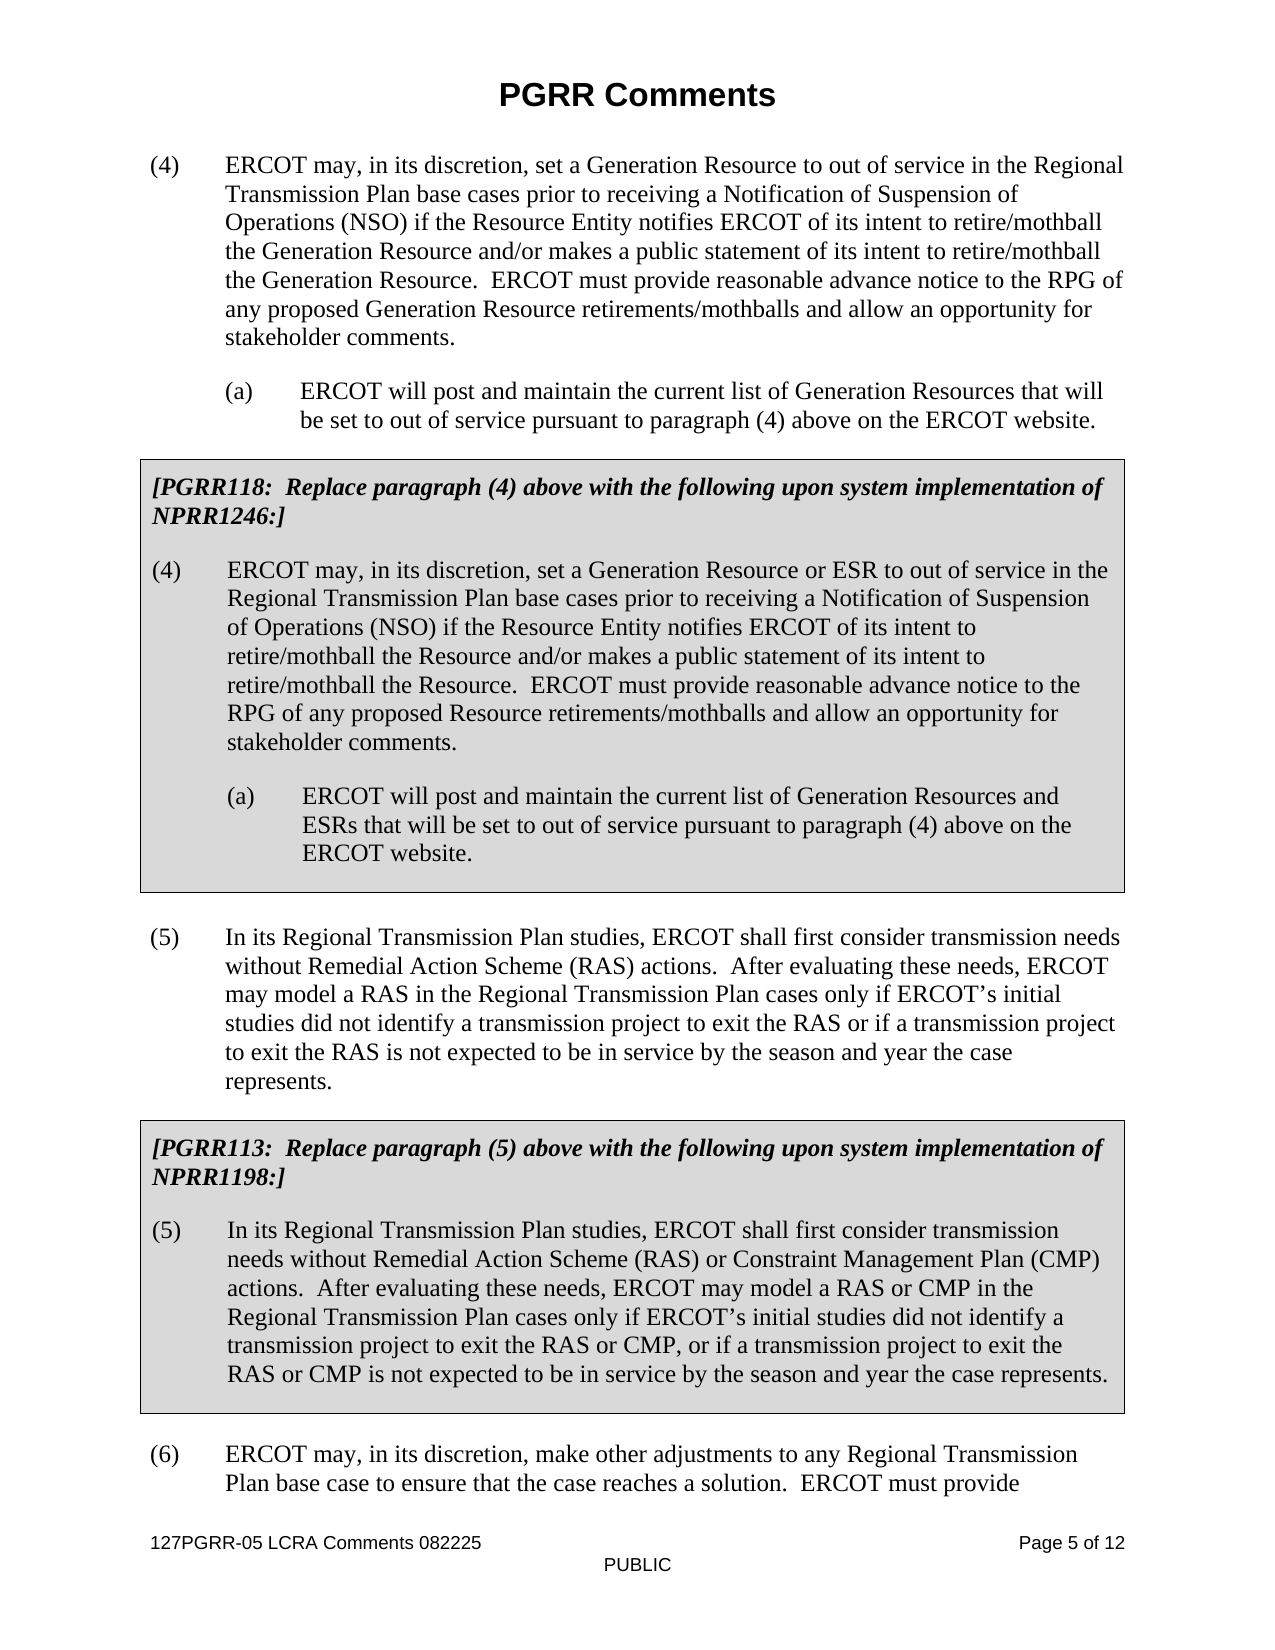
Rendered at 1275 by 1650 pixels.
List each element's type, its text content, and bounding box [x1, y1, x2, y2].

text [150, 1439, 1125, 1497]
text (5) In its Regional Transmission Plan studies, ERCOT shall first consider transmission needs without Remedial Action Scheme (RAS) actions. After evaluating these needs, ERCOT may model a RAS in the Regional Transmission Plan cases only if ERCOT’s initial studies did not identify a transmission project to exit the RAS or if a transmission project to exit the RAS is not expected to be in service by the season and year the case represents. [150, 922, 1125, 1094]
text (4) ERCOT may, in its discretion, set a Generation Resource to out of service in the Regional Transmission Plan base cases prior to receiving a Notification of Suspension of Operations (NSO) if the Resource Entity notifies ERCOT of its intent to retire/mothball the Generation Resource and/or makes a public statement of its intent to retire/mothball the Generation Resource. ERCOT must provide reasonable advance notice to the RPG of any proposed Generation Resource retirements/mothballs and allow an opportunity for stakeholder comments. [150, 150, 1125, 351]
table_header [PGRR118: Replace paragraph (4) above with the following upon system implementation of NPRR1246:] (4) ERCOT may, in its discretion, set a Generation Resource or ESR to out of service in the Regional Transmission Plan base cases prior to receiving a Notification of Suspension of Operations (NSO) if the Resource Entity notifies ERCOT of its intent to retire/mothball the Resource and/or makes a public statement of its intent to retire/mothball the Resource. ERCOT must provide reasonable advance notice to the RPG of any proposed Resource retirements/mothballs and allow an opportunity for stakeholder comments. (a) ERCOT will post and maintain the current list of Generation Resources and ESRs that will be set to out of service pursuant to paragraph (4) above on the ERCOT website. [141, 460, 1124, 892]
table_header [PGRR113: Replace paragraph (5) above with the following upon system implementation of NPRR1198:] (5) In its Regional Transmission Plan studies, ERCOT shall first consider transmission needs without Remedial Action Scheme (RAS) or Constraint Management Plan (CMP) actions. After evaluating these needs, ERCOT may model a RAS or CMP in the Regional Transmission Plan cases only if ERCOT’s initial studies did not identify a transmission project to exit the RAS or CMP, or if a transmission project to exit the RAS or CMP is not expected to be in service by the season and year the case represents. [141, 1121, 1124, 1413]
text (a) ERCOT will post and maintain the current list of Generation Resources that will be set to out of service pursuant to paragraph (4) above on the ERCOT website. [225, 376, 1125, 434]
